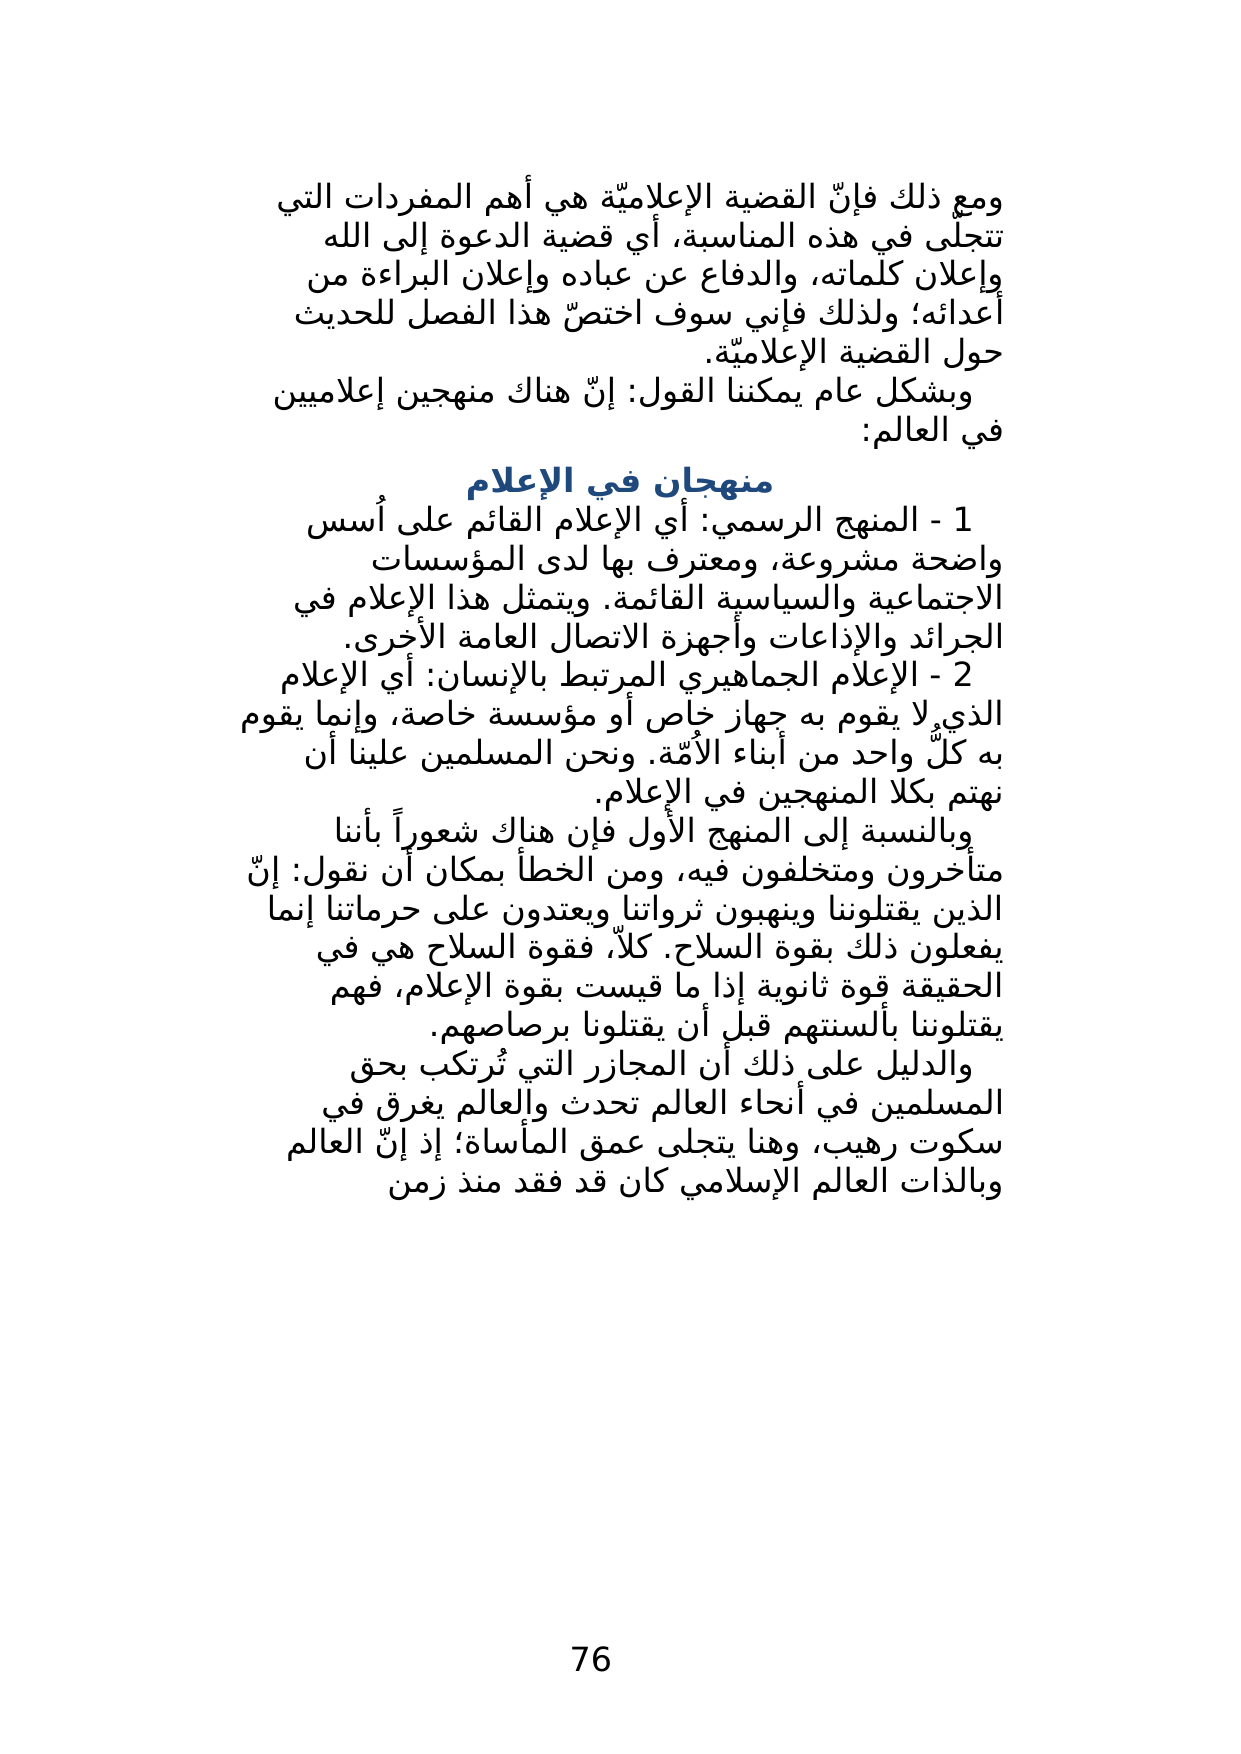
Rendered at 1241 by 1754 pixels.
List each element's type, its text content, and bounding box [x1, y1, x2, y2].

text 2 - الإعلام الجماهيري المرتبط بالإنسان: أي الإعلام الذي لا يقوم به جهاز خاص أو مؤسسة خاصة، وإنما يقوم به كلُّ واحد من أبناء الاُمّة. ونحن المسلمين علينا أن نهتم بكلا المنهجين في الإعلام. [236, 656, 1004, 811]
text ومع ذلك فإنّ القضية الإعلاميّة هي أهم المفردات التي تتجلّى في هذه المناسبة، أي قضية الدعوة إلى الله وإعلان كلماته، والدفاع عن عباده وإعلان البراءة من أعدائه؛ ولذلك فإني سوف اختصّ هذا الفصل للحديث حول القضية الإعلاميّة. [236, 177, 1004, 371]
text 1 - المنهج الرسمي: أي الإعلام القائم على اُسس واضحة مشروعة، ومعترف بها لدى المؤسسات الاجتماعية والسياسية القائمة. ويتمثل هذا الإعلام في الجرائد والإذاعات وأجهزة الاتصال العامة الأخرى. [236, 501, 1004, 656]
text والدليل على ذلك أن المجازر التي تُرتكب بحق المسلمين في أنحاء العالم تحدث والعالم يغرق في سكوت رهيب، وهنا يتجلى عمق المأساة؛ إذ إنّ العالم وبالذات العالم الإسلامي كان قد فقد منذ زمن [236, 1044, 1004, 1200]
text وبالنسبة إلى المنهج الأول فإن هناك شعوراً بأننا متأخرون ومتخلفون فيه، ومن الخطأ بمكان أن نقول: إنّ الذين يقتلوننا وينهبون ثرواتنا ويعتدون على حرماتنا إنما يفعلون ذلك بقوة السلاح. كلاّ، فقوة السلاح هي في الحقيقة قوة ثانوية إذا ما قيست بقوة الإعلام، فهم يقتلوننا بألسنتهم قبل أن يقتلونا برصاصهم. [236, 811, 1004, 1044]
subtitle منهجان في الإعلام [236, 462, 1004, 501]
text وبشكل عام يمكننا القول: إنّ هناك منهجين إعلاميين في العالم: [236, 371, 1004, 449]
